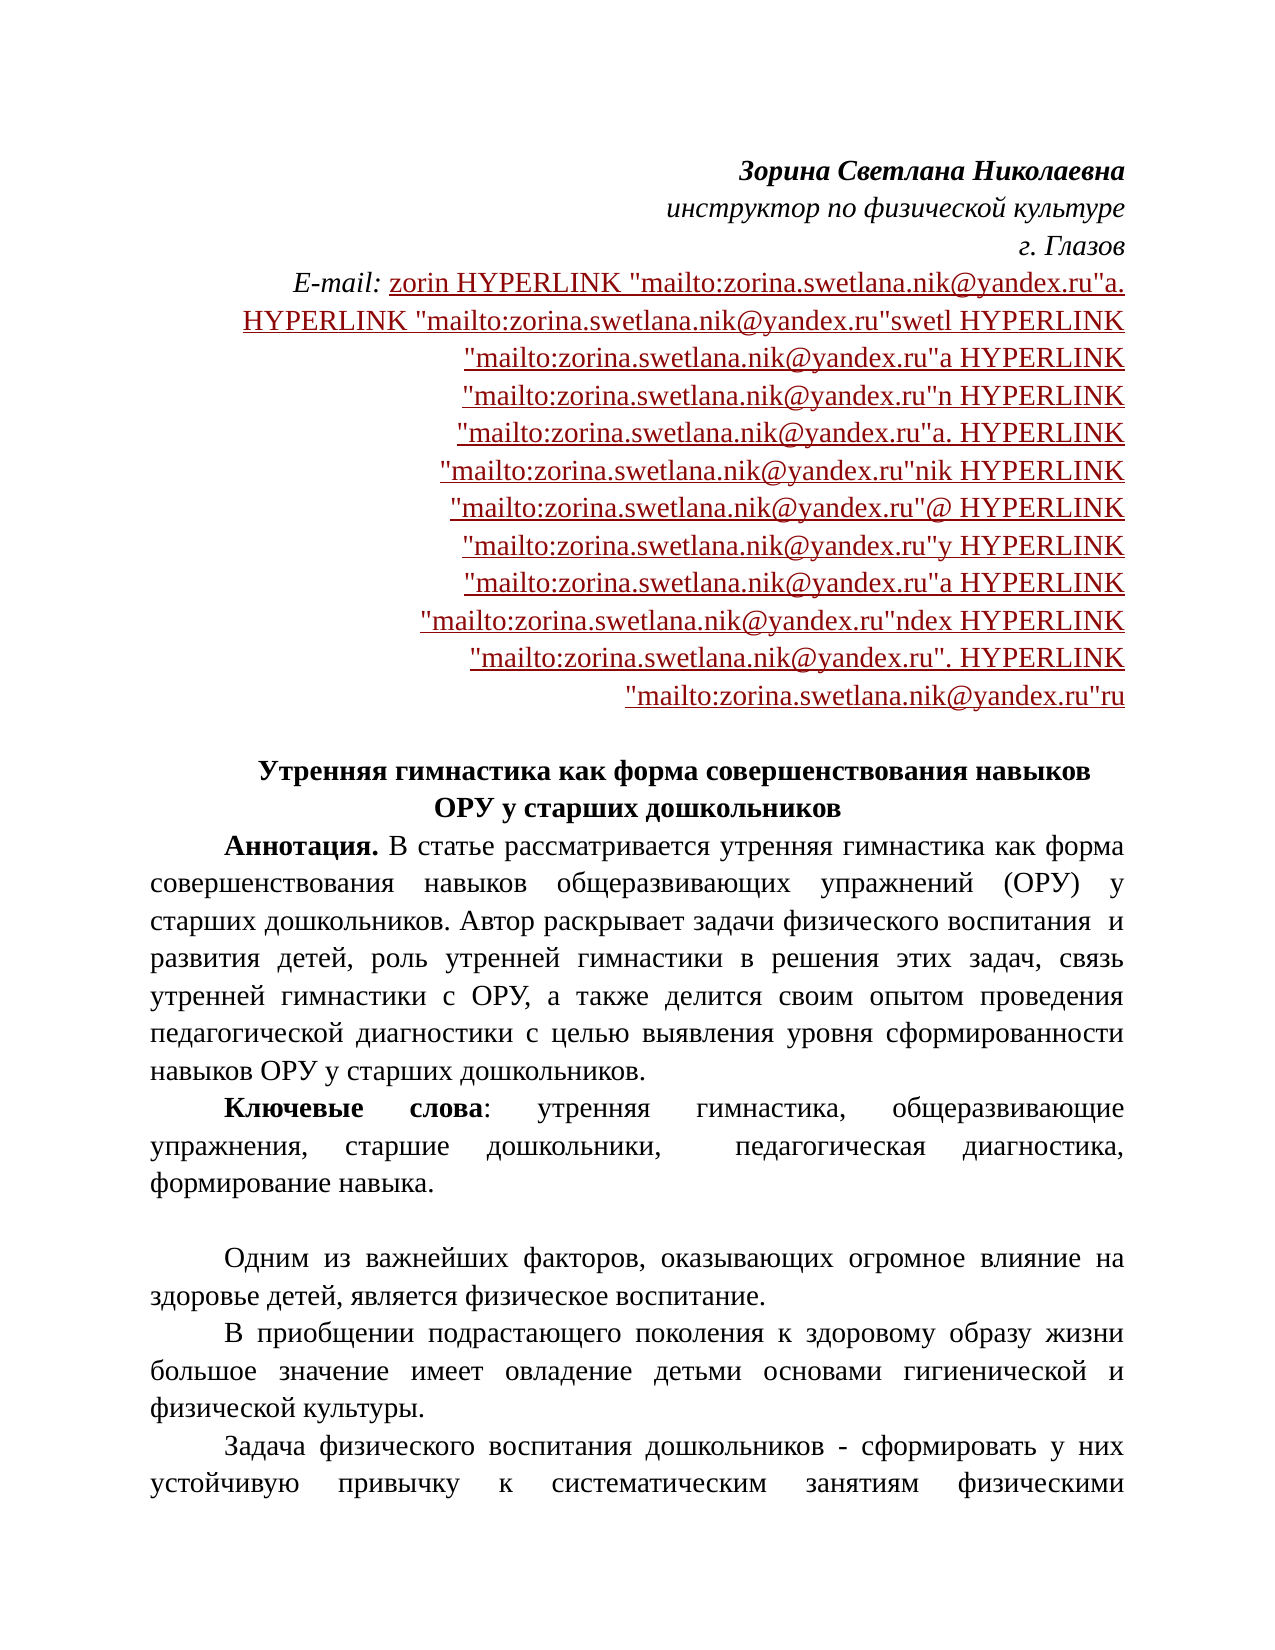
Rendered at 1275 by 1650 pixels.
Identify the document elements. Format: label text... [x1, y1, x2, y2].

text E-mаil: zorin HYPERLINK "mailto:zorina.swetlana.nik@yandex.ru"а. HYPERLINK "mailto:zorina.swetlana.nik@yandex.ru"swetl HYPERLINK "mailto:zorina.swetlana.nik@yandex.ru"а HYPERLINK "mailto:zorina.swetlana.nik@yandex.ru"n HYPERLINK "mailto:zorina.swetlana.nik@yandex.ru"а. HYPERLINK "mailto:zorina.swetlana.nik@yandex.ru"nik HYPERLINK "mailto:zorina.swetlana.nik@yandex.ru"@ HYPERLINK "mailto:zorina.swetlana.nik@yandex.ru"y HYPERLINK "mailto:zorina.swetlana.nik@yandex.ru"а HYPERLINK "mailto:zorina.swetlana.nik@yandex.ru"ndex HYPERLINK "mailto:zorina.swetlana.nik@yandex.ru". HYPERLINK "mailto:zorina.swetlana.nik@yandex.ru"ru [150, 262, 1125, 712]
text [150, 1425, 1125, 1500]
text Утренняя гимнастика как форма совершенствования навыков ОРУ у старших дошкольников [150, 750, 1125, 825]
text Зорина Светлана Николаевна [150, 150, 1125, 187]
text Одним из важнейших факторов, оказывающих огромное влияние на здоровье детей, является физическое воспитание. [150, 1237, 1125, 1312]
text г. Глазов [150, 225, 1125, 262]
text Аннотация. В статье рассматривается утренняя гимнастика как форма совершенствования навыков общеразвивающих упражнений (ОРУ) у старших дошкольников. Автор раскрывает задачи физического воспитания и развития детей, роль утренней гимнастики в решения этих задач, связь утренней гимнастики с ОРУ, а также делится своим опытом проведения педагогической диагностики с целью выявления уровня сформированности навыков ОРУ у старших дошкольников. [150, 825, 1125, 1087]
text Ключевые слова: утренняя гимнастика, общеразвивающие упражнения, старшие дошкольники, педагогическая диагностика, формирование навыка. [150, 1087, 1125, 1200]
text В приобщении подрастающего поколения к здоровому образу жизни большое значение имеет овладение детьми основами гигиенической и физической культуры. [150, 1312, 1125, 1425]
text инструктор по физической культуре [150, 187, 1125, 225]
